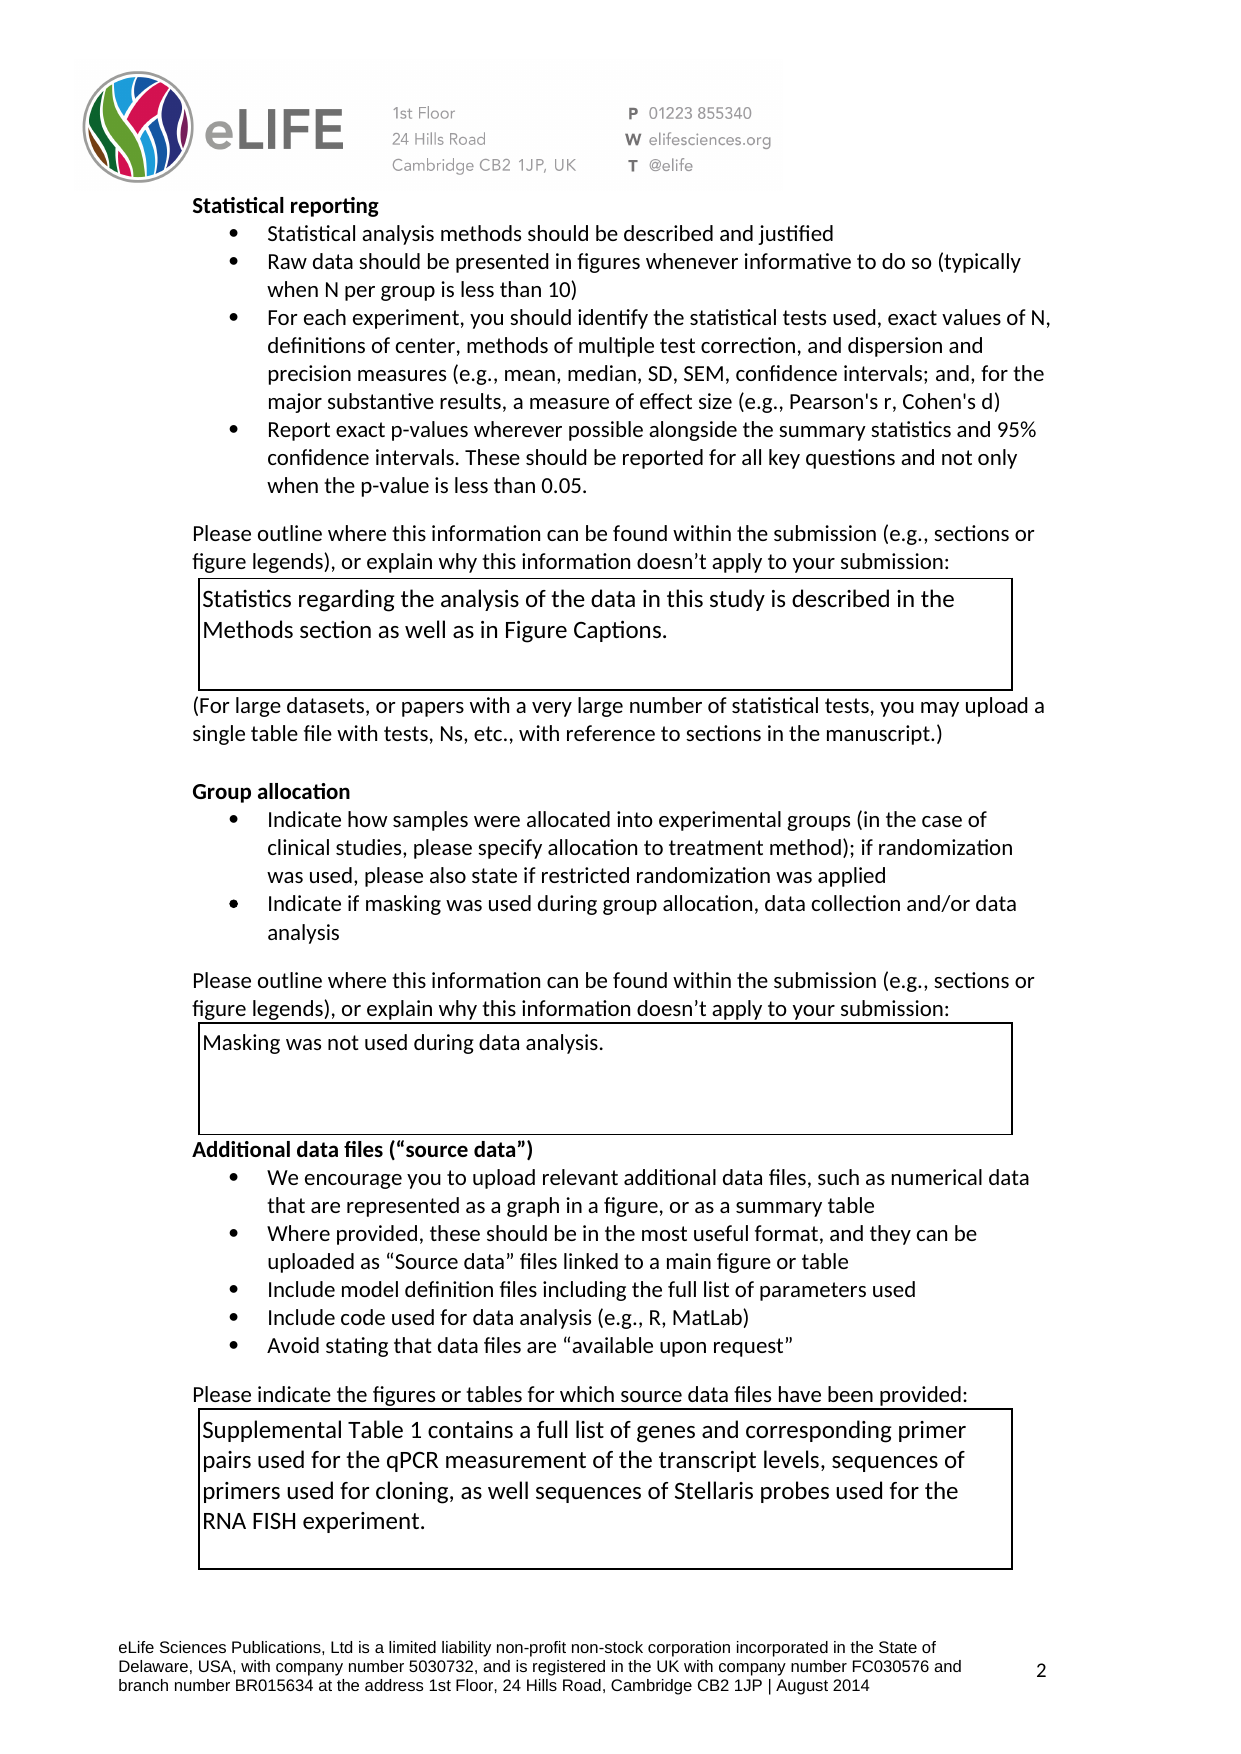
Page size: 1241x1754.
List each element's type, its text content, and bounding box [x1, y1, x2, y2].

text Statistics regarding the analysis of the data in this study is described in the Methods section as well as in Figure Captions. [200, 581, 1011, 646]
list Include model definition files including the full list of parameters used [229, 1276, 1053, 1303]
text Group allocation [192, 777, 1053, 806]
text Additional data files (“source data”) [192, 1052, 1053, 1163]
text (For large datasets, or papers with a very large number of statistical tests, you may upload a single table file with tests, Ns, etc., with reference to sections in the manuscript.) [192, 603, 1053, 747]
list Where provided, these should be in the most useful format, and they can be uploaded as “Source data” files linked to a main figure or table [229, 1219, 1053, 1276]
list Indicate how samples were allocated into experimental groups (in the case of clinical studies, please specify allocation to treatment method); if randomization was used, please also state if restricted randomization was applied [229, 806, 1053, 889]
list We encourage you to upload relevant additional data files, such as numerical data that are represented as a graph in a figure, or as a summary table [229, 1163, 1053, 1219]
list Report exact p-values wherever possible alongside the summary statistics and 95% confidence intervals. These should be reported for all key questions and not only when the p-value is less than 0.05. [229, 415, 1053, 499]
list Avoid stating that data files are “available upon request” [229, 1332, 1053, 1359]
text Statistical reporting [192, 191, 1053, 219]
list Include code used for data analysis (e.g., R, MatLab) [229, 1303, 1053, 1332]
list Raw data should be presented in figures whenever informative to do so (typically when N per group is less than 10) [229, 247, 1053, 303]
picture [73, 59, 784, 191]
list Statistical analysis methods should be described and justified [229, 219, 1053, 247]
list Indicate if masking was used during group allocation, data collection and/or data analysis [229, 889, 1053, 946]
text Masking was not used during data analysis. [200, 1026, 1011, 1058]
text Please indicate the figures or tables for which source data files have been provided: [192, 1380, 1053, 1408]
text Supplemental Table 1 contains a full list of genes and corresponding primer pairs used for the qPCR measurement of the transcript levels, sequences of primers used for cloning, as well sequences of Stellaris probes used for the RNA FISH experiment. [200, 1412, 1011, 1536]
list For each experiment, you should identify the statistical tests used, exact values of N, definitions of center, methods of multiple test correction, and dispersion and precision measures (e.g., mean, median, SD, SEM, confidence intervals; and, for the major substantive results, a measure of effect size (e.g., Pearson's r, Cohen's d) [229, 303, 1053, 415]
